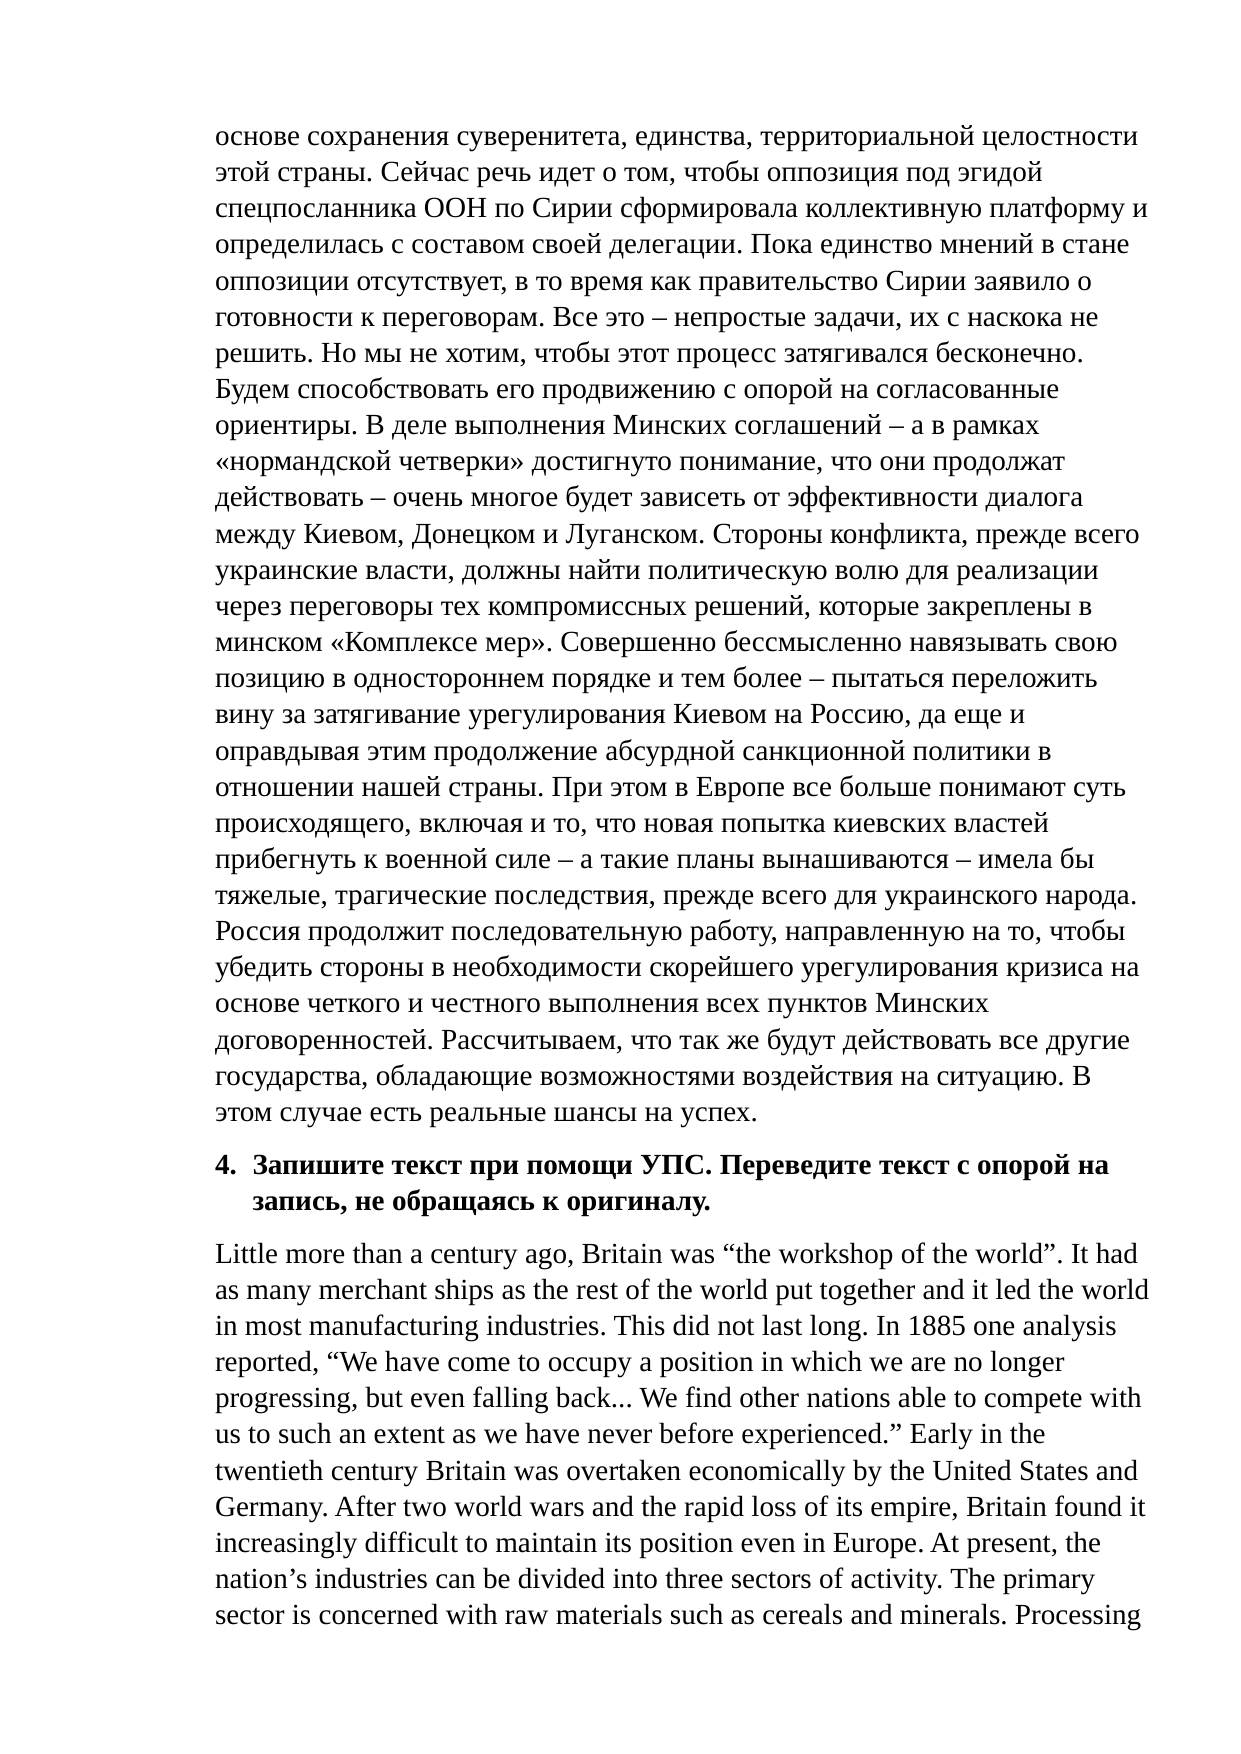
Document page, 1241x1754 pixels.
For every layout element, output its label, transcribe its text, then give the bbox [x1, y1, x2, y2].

list Запишите текст при помощи УПС. Переведите текст с опорой на запись, не обращаясь к оригиналу. [215, 1147, 1152, 1217]
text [215, 1236, 1152, 1631]
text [215, 118, 1152, 1128]
